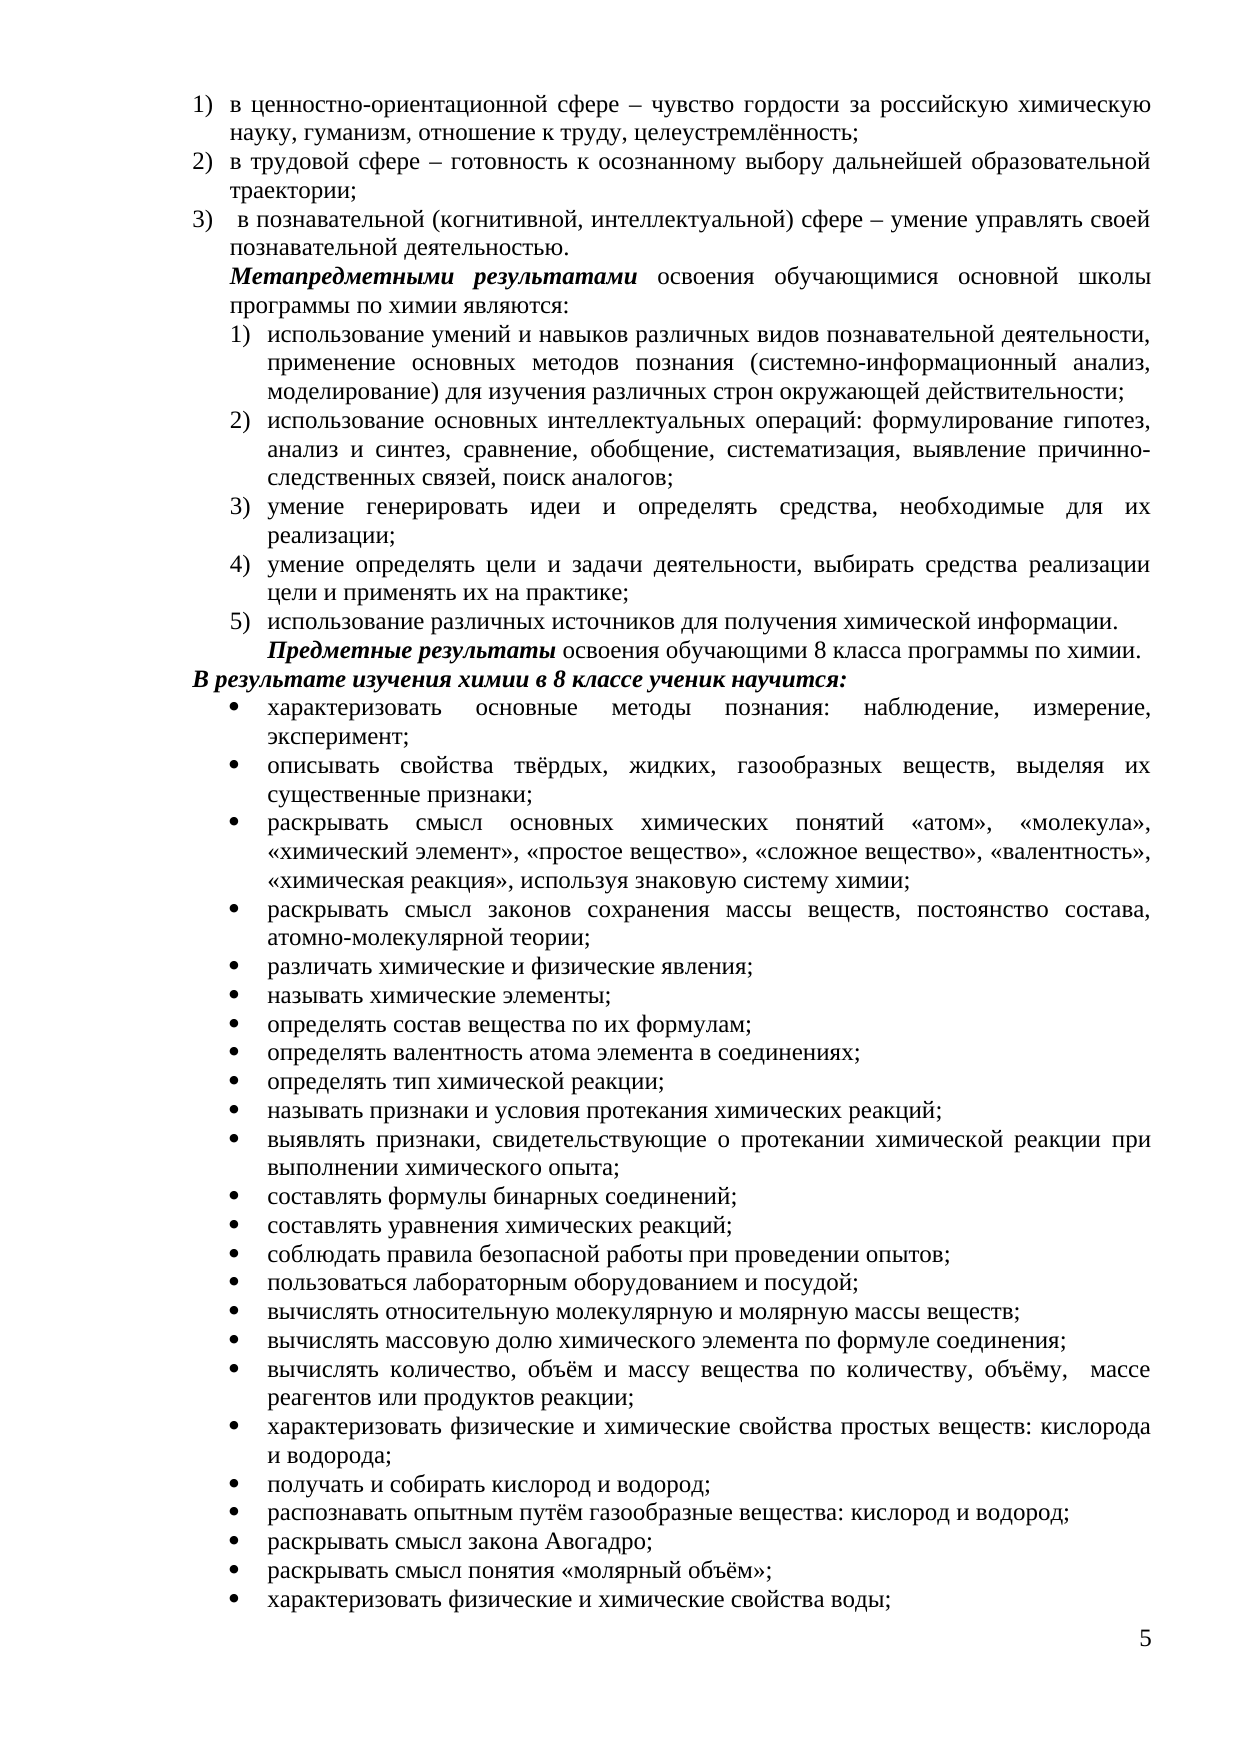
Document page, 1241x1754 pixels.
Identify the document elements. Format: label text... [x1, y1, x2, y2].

list называть химические элементы; [229, 980, 1152, 1009]
list Метапредметными результатами освоения обучающимися основной школы программы по химии являются: [229, 261, 1152, 319]
list Предметные результаты освоения обучающими 8 класса программы по химии. [267, 635, 1152, 664]
list использование умений и навыков различных видов познавательной деятельности, применение основных методов познания (системно-информационный анализ, моделирование) для изучения различных строн окружающей действительности; [229, 319, 1152, 405]
list определять тип химической реакции; [229, 1066, 1152, 1095]
list получать и собирать кислород и водород; [229, 1469, 1152, 1497]
list в ценностно-ориентационной сфере – чувство гордости за российскую химическую науку, гуманизм, отношение к труду, целеустремлённость; [192, 89, 1152, 146]
list раскрывать смысл понятия «молярный объём»; [229, 1555, 1152, 1584]
list раскрывать смысл закона Авогадро; [229, 1526, 1152, 1555]
list в трудовой сфере – готовность к осознанному выбору дальнейшей образовательной траектории; [192, 146, 1152, 204]
list использование различных источников для получения химической информации. [229, 606, 1152, 635]
list характеризовать физические и химические свойства воды; [229, 1584, 1152, 1612]
list в познавательной (когнитивной, интеллектуальной) сфере – умение управлять своей познавательной деятельностью. [192, 204, 1152, 261]
list умение генерировать идеи и определять средства, необходимые для их реализации; [229, 491, 1152, 549]
list выявлять признаки, свидетельствующие о протекании химической реакции при выполнении химического опыта; [229, 1124, 1152, 1181]
list вычислять относительную молекулярную и молярную массы веществ; [229, 1296, 1152, 1325]
list соблюдать правила безопасной работы при проведении опытов; [229, 1239, 1152, 1267]
list распознавать опытным путём газообразные вещества: кислород и водород; [229, 1497, 1152, 1526]
list называть признаки и условия протекания химических реакций; [229, 1095, 1152, 1124]
list пользоваться лабораторным оборудованием и посудой; [229, 1267, 1152, 1296]
list вычислять количество, объём и массу вещества по количеству, объёму, массе реагентов или продуктов реакции; [229, 1354, 1152, 1411]
list раскрывать смысл основных химических понятий «атом», «молекула», «химический элемент», «простое вещество», «сложное вещество», «валентность», «химическая реакция», используя знаковую систему химии; [229, 807, 1152, 894]
list различать химические и физические явления; [229, 951, 1152, 980]
list вычислять массовую долю химического элемента по формуле соединения; [229, 1325, 1152, 1354]
text В результате изучения химии в 8 классе ученик научится: [118, 664, 1152, 692]
list определять валентность атома элемента в соединениях; [229, 1037, 1152, 1066]
list раскрывать смысл законов сохранения массы веществ, постоянство состава, атомно-молекулярной теории; [229, 894, 1152, 951]
list описывать свойства твёрдых, жидких, газообразных веществ, выделяя их существенные признаки; [229, 750, 1152, 807]
list использование основных интеллектуальных операций: формулирование гипотез, анализ и синтез, сравнение, обобщение, систематизация, выявление причинно-следственных связей, поиск аналогов; [229, 405, 1152, 491]
list составлять формулы бинарных соединений; [229, 1181, 1152, 1210]
list определять состав вещества по их формулам; [229, 1009, 1152, 1037]
list составлять уравнения химических реакций; [229, 1210, 1152, 1239]
list умение определять цели и задачи деятельности, выбирать средства реализации цели и применять их на практике; [229, 549, 1152, 606]
list характеризовать основные методы познания: наблюдение, измерение, эксперимент; [229, 692, 1152, 750]
list характеризовать физические и химические свойства простых веществ: кислорода и водорода; [229, 1411, 1152, 1469]
